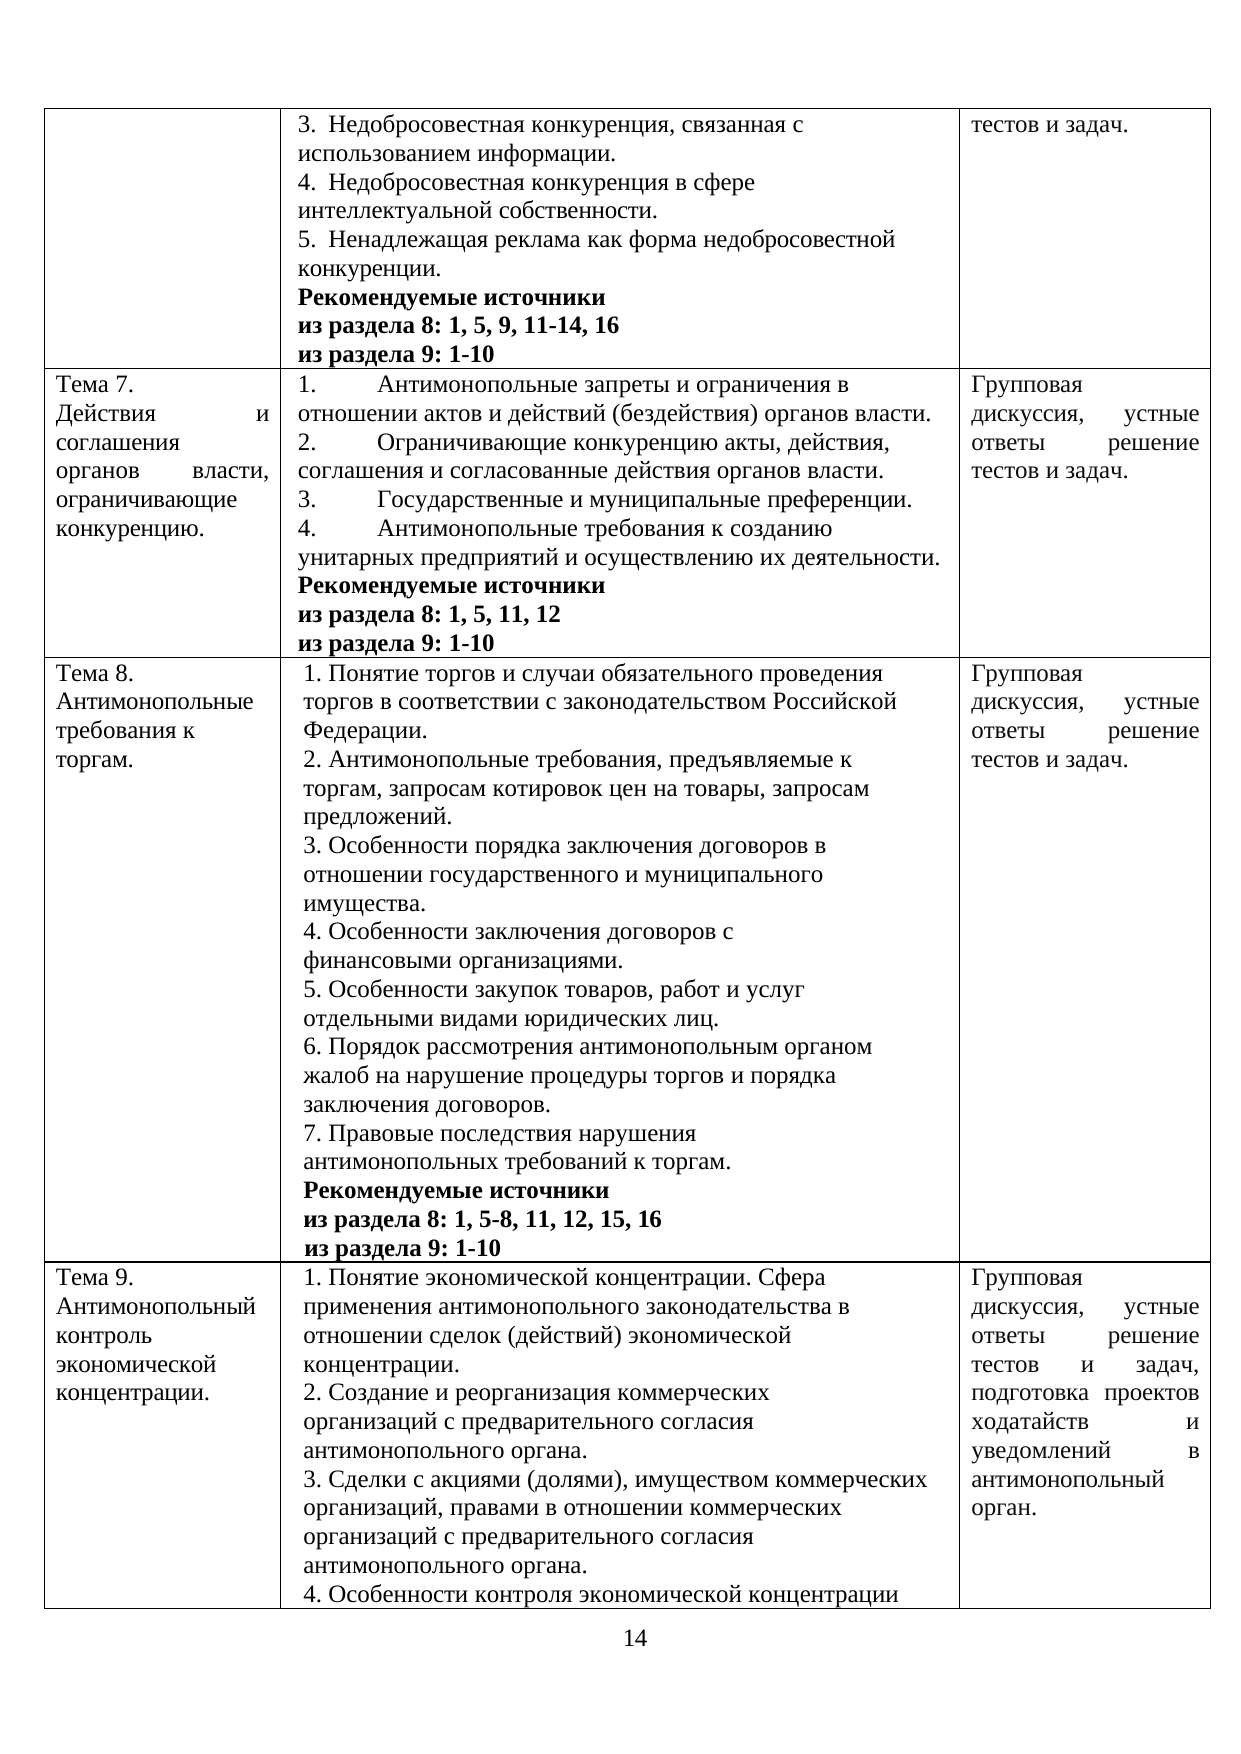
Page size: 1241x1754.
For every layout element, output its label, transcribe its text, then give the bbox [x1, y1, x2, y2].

table_cell Понятие торгов и случаи обязательного проведения торгов в соответствии с законодательством Российской Федерации. Антимонопольные требования, предъявляемые к торгам, запросам котировок цен на товары, запросам предложений. Особенности порядка заключения договоров в отношении государственного и муниципального имущества. Особенности заключения договоров с финансовыми организациями. Особенности закупок товаров, работ и услуг отдельными видами юридических лиц. Порядок рассмотрения антимонопольным органом жалоб на нарушение процедуры торгов и порядка заключения договоров. Правовые последствия нарушения антимонопольных требований к торгам. Рекомендуемые источники из раздела 8: 1, 5-8, 11, 12, 15, 16 из раздела 9: 1-10 [281, 658, 959, 1261]
table_cell Тема 8. Антимонопольные требования к торгам. [45, 658, 280, 1261]
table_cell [45, 1263, 280, 1607]
table_cell Групповая дискуссия, устные ответы решение тестов и задач. [960, 369, 1210, 657]
table_cell Групповая дискуссия, устные ответы решение тестов и задач. [960, 658, 1210, 1261]
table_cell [281, 1263, 959, 1607]
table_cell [45, 109, 280, 368]
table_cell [960, 1263, 1210, 1607]
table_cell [281, 109, 959, 368]
table_cell Антимонопольные запреты и ограничения в отношении актов и действий (бездействия) органов власти. Ограничивающие конкуренцию акты, действия, соглашения и согласованные действия органов власти. Государственные и муниципальные преференции. Антимонопольные требования к созданию унитарных предприятий и осуществлению их деятельности. Рекомендуемые источники из раздела 8: 1, 5, 11, 12 из раздела 9: 1-10 [281, 369, 959, 657]
table_cell Тема 7. Действия и соглашения органов власти, ограничивающие конкуренцию. [45, 369, 280, 657]
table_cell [960, 109, 1210, 368]
